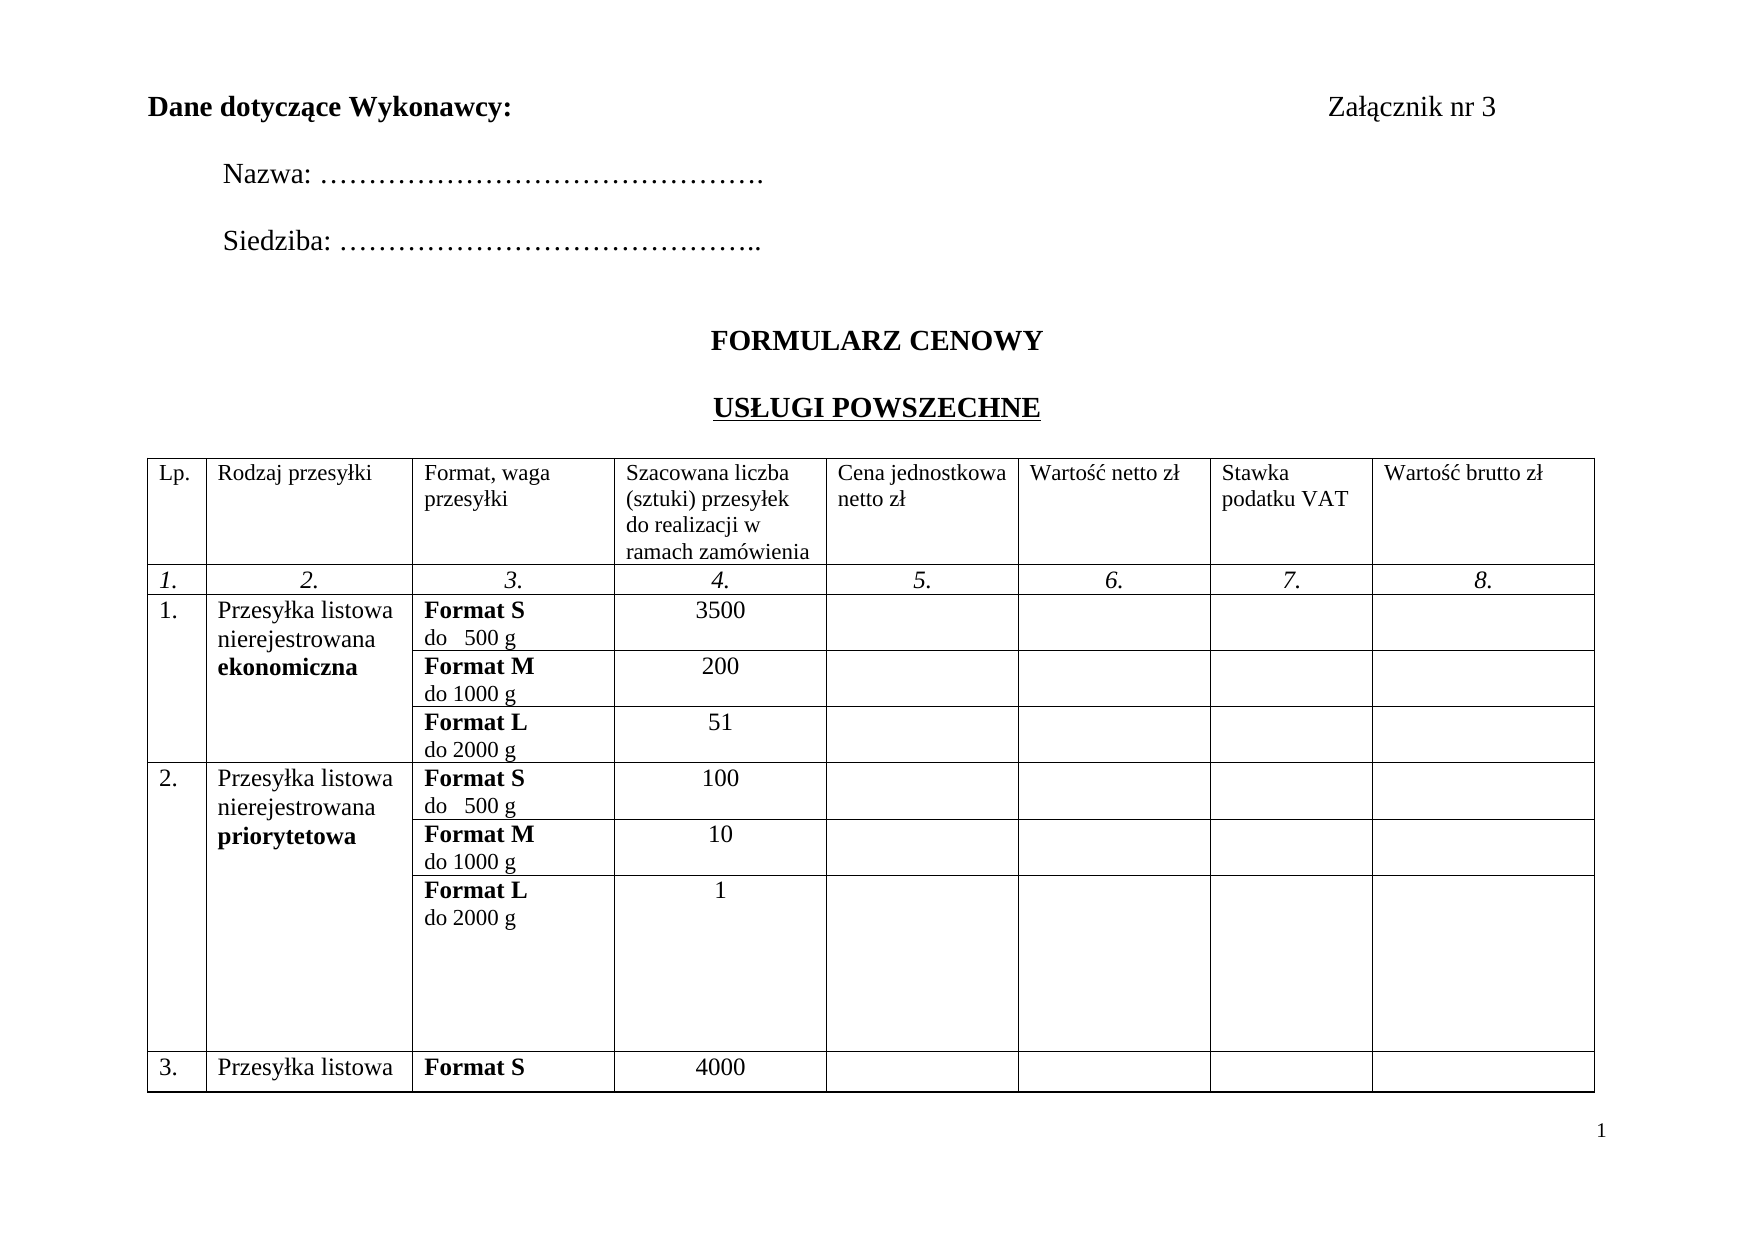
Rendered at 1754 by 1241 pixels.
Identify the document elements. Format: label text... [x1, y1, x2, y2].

table_cell Format M do 1000 g [413, 820, 614, 874]
table_cell 7. [1211, 565, 1372, 594]
table_cell 5. [827, 565, 1018, 594]
table_cell [827, 876, 1018, 1051]
table_cell [1211, 707, 1372, 762]
table_cell [1373, 1052, 1594, 1091]
table_cell [827, 820, 1018, 874]
table_cell [1211, 651, 1372, 706]
table_cell [1211, 820, 1372, 874]
table_cell [1019, 707, 1210, 762]
table_cell Format S do 500 g [413, 595, 614, 650]
table_cell Przesyłka listowa nierejestrowana priorytetowa [207, 763, 412, 1051]
table_cell [1211, 763, 1372, 818]
table_header Rodzaj przesyłki [207, 459, 412, 564]
table_header Szacowana liczba (sztuki) przesyłek do realizacji w ramach zamówienia [615, 459, 826, 564]
table_cell [827, 707, 1018, 762]
table_header Wartość netto zł [1019, 459, 1210, 564]
table_header Format, waga przesyłki [413, 459, 614, 564]
table_cell [1211, 595, 1372, 650]
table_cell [207, 1052, 412, 1091]
table_cell [1019, 595, 1210, 650]
table_cell 1. [148, 565, 206, 594]
table_cell [1019, 876, 1210, 1051]
table_cell [827, 651, 1018, 706]
table_cell 1 [615, 876, 826, 1051]
table_header Lp. [148, 459, 206, 564]
text Dane dotyczące Wykonawcy: Załącznik nr 3 [148, 89, 1606, 122]
table_cell [1373, 651, 1594, 706]
table_cell [1373, 820, 1594, 874]
table_cell [1373, 707, 1594, 762]
table_cell [827, 595, 1018, 650]
table_cell 4000 [615, 1052, 826, 1091]
table_cell 8. [1373, 565, 1594, 594]
table_header Stawka podatku VAT [1211, 459, 1372, 564]
table_cell [1019, 1052, 1210, 1091]
text FORMULARZ CENOWY [148, 323, 1606, 357]
table_cell Format S do 500 g [413, 1052, 614, 1091]
table_cell 3. [413, 565, 614, 594]
table_cell [1373, 595, 1594, 650]
table_cell Format L do 2000 g [413, 876, 614, 1051]
table_cell Przesyłka listowa nierejestrowana ekonomiczna [207, 595, 412, 762]
table_cell [1019, 763, 1210, 818]
table_cell [827, 763, 1018, 818]
text Nazwa: ………………………………………. [148, 156, 1606, 189]
table_cell 51 [615, 707, 826, 762]
table_cell [1373, 763, 1594, 818]
table_header Wartość brutto zł [1373, 459, 1594, 564]
table_cell [1211, 876, 1372, 1051]
table_header Cena jednostkowa netto zł [827, 459, 1018, 564]
table_cell [1019, 820, 1210, 874]
table_cell Format L do 2000 g [413, 707, 614, 762]
table_cell 1. [148, 595, 206, 762]
text Siedziba: …………………………………….. [148, 223, 1606, 256]
table_cell 3. [148, 1052, 206, 1091]
table_cell Format S do 500 g [413, 763, 614, 818]
table_cell [1211, 1052, 1372, 1091]
table_cell 2. [148, 763, 206, 1051]
table_cell 100 [615, 763, 826, 818]
table_cell 4. [615, 565, 826, 594]
table_cell 10 [615, 820, 826, 874]
table_cell [827, 1052, 1018, 1091]
table_cell 3500 [615, 595, 826, 650]
table_cell 6. [1019, 565, 1210, 594]
table_cell 200 [615, 651, 826, 706]
table_cell [1019, 651, 1210, 706]
table_cell 2. [207, 565, 412, 594]
table_cell Format M do 1000 g [413, 651, 614, 706]
table_cell [1373, 876, 1594, 1051]
text USŁUGI POWSZECHNE [148, 391, 1606, 424]
